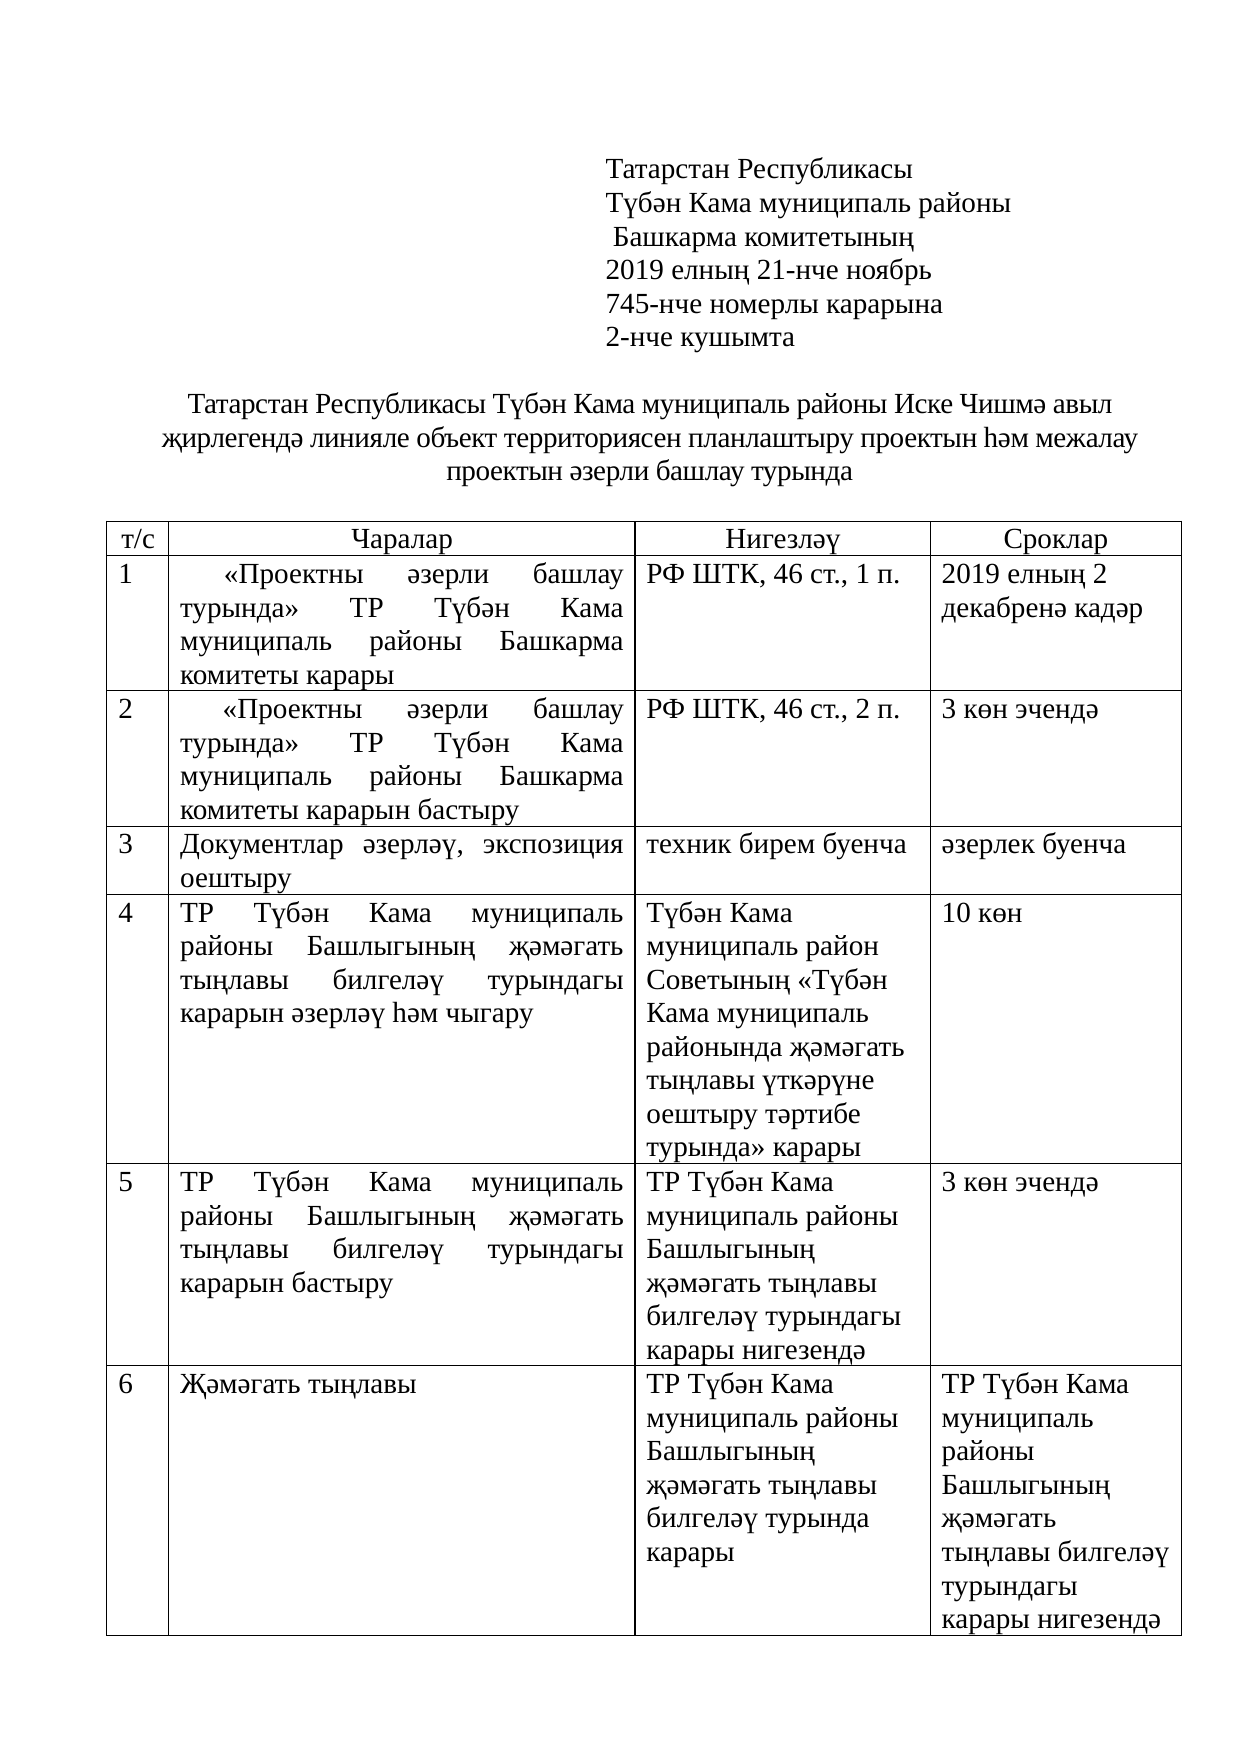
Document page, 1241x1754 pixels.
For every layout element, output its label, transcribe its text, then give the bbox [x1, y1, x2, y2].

table_cell 3 көн эчендә [931, 691, 1181, 826]
table_header Сроклар [931, 522, 1181, 555]
table_header т/с [107, 522, 168, 555]
table_cell Документлар әзерләү, экспозиция оештыру [169, 827, 634, 894]
text Татарстан Республикасы Түбән Кама муниципаль районы Иске Чишмә авыл җирлегендә линияле объект территориясен планлаштыру проектын һәм межалау проектын әзерли башлау турында [118, 386, 1181, 487]
text 745-нче номерлы карарына [605, 286, 1181, 319]
table_cell Җәмәгать тыңлавы [169, 1366, 634, 1635]
table_cell 6 [107, 1366, 168, 1635]
table_cell 4 [107, 895, 168, 1163]
table_cell РФ ШТК, 46 ст., 1 п. [636, 556, 930, 690]
table_cell техник бирем буенча [636, 827, 930, 894]
table_cell ТР Түбән Кама муниципаль районы Башлыгының җәмәгать тыңлавы билгеләү турындагы карарын әзерләү һәм чыгару [169, 895, 634, 1163]
text Татарстан Республикасы [605, 152, 1181, 185]
table_cell ТР Түбән Кама муниципаль районы Башлыгының җәмәгать тыңлавы билгеләү турындагы карары нигезендә [931, 1366, 1181, 1635]
table_cell Түбән Кама муниципаль район Советының «Түбән Кама муниципаль районында җәмәгать тыңлавы үткәрүне оештыру тәртибе турында» карары [636, 895, 930, 1163]
table_cell ТР Түбән Кама муниципаль районы Башлыгының җәмәгать тыңлавы билгеләү турында карары [636, 1366, 930, 1635]
text 2-нче кушымта [605, 319, 1181, 353]
table_cell 5 [107, 1164, 168, 1365]
text 2019 елның 21-нче ноябрь [605, 252, 1181, 286]
table_cell 2 [107, 691, 168, 826]
text Түбән Кама муниципаль районы [605, 185, 1181, 219]
table_cell ТР Түбән Кама муниципаль районы Башлыгының җәмәгать тыңлавы билгеләү турындагы карары нигезендә [636, 1164, 930, 1365]
text Башкарма комитетының [605, 219, 1181, 252]
table_header Нигезләү [636, 522, 930, 555]
table_cell 2019 елның 2 декабренә кадәр [931, 556, 1181, 690]
table_cell РФ ШТК, 46 ст., 2 п. [636, 691, 930, 826]
table_cell 3 [107, 827, 168, 894]
table_header Чаралар [169, 522, 634, 555]
table_cell 1 [107, 556, 168, 690]
table_cell 10 көн [931, 895, 1181, 1163]
table_cell әзерлек буенча [931, 827, 1181, 894]
table_cell «Проектны әзерли башлау турында» ТР Түбән Кама муниципаль районы Башкарма комитеты карарын бастыру [169, 691, 634, 826]
table_cell 3 көн эчендә [931, 1164, 1181, 1365]
table_cell «Проектны әзерли башлау турында» ТР Түбән Кама муниципаль районы Башкарма комитеты карары [169, 556, 634, 690]
table_cell ТР Түбән Кама муниципаль районы Башлыгының җәмәгать тыңлавы билгеләү турындагы карарын бастыру [169, 1164, 634, 1365]
